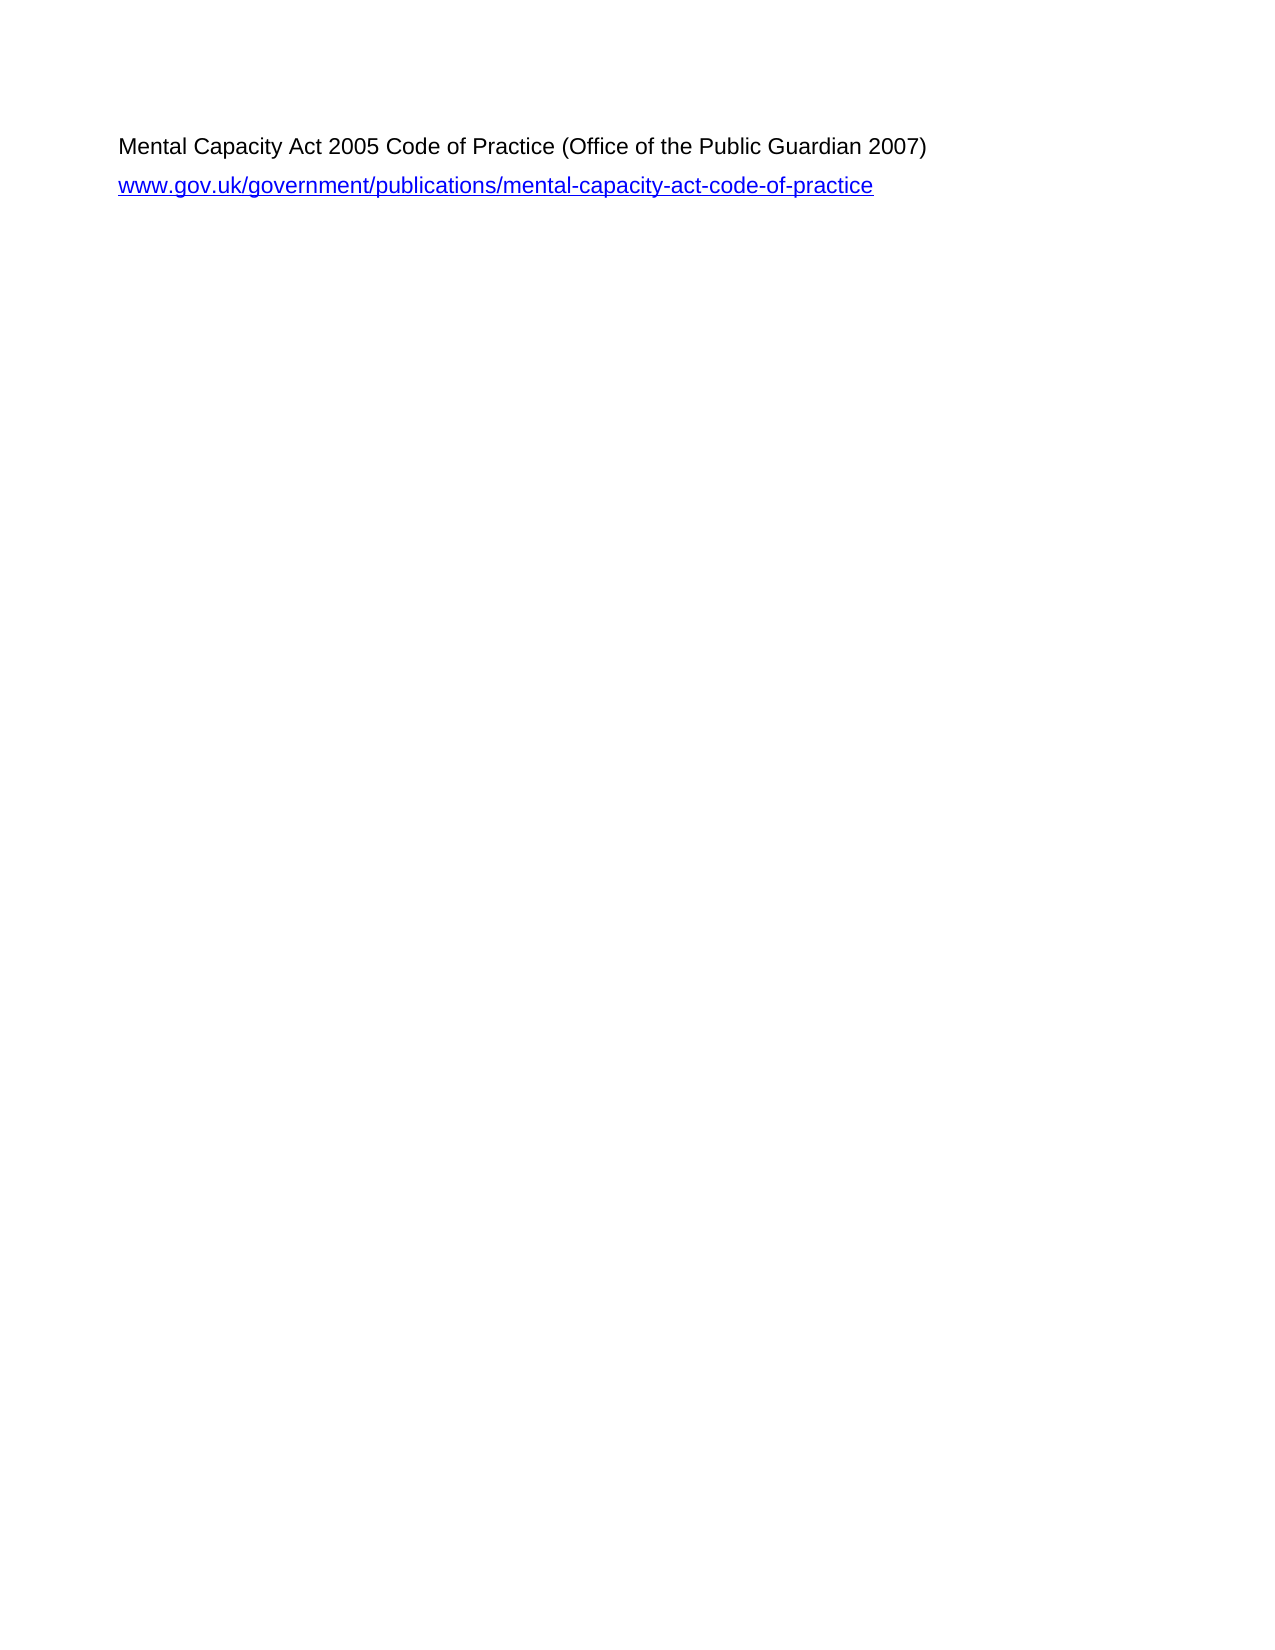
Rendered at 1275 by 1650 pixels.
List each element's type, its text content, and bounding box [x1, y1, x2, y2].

text Mental Capacity Act 2005 Code of Practice (Office of the Public Guardian 2007) www.gov.uk/government/publications/mental-capacity-act-code-of-practice [118, 133, 1167, 199]
